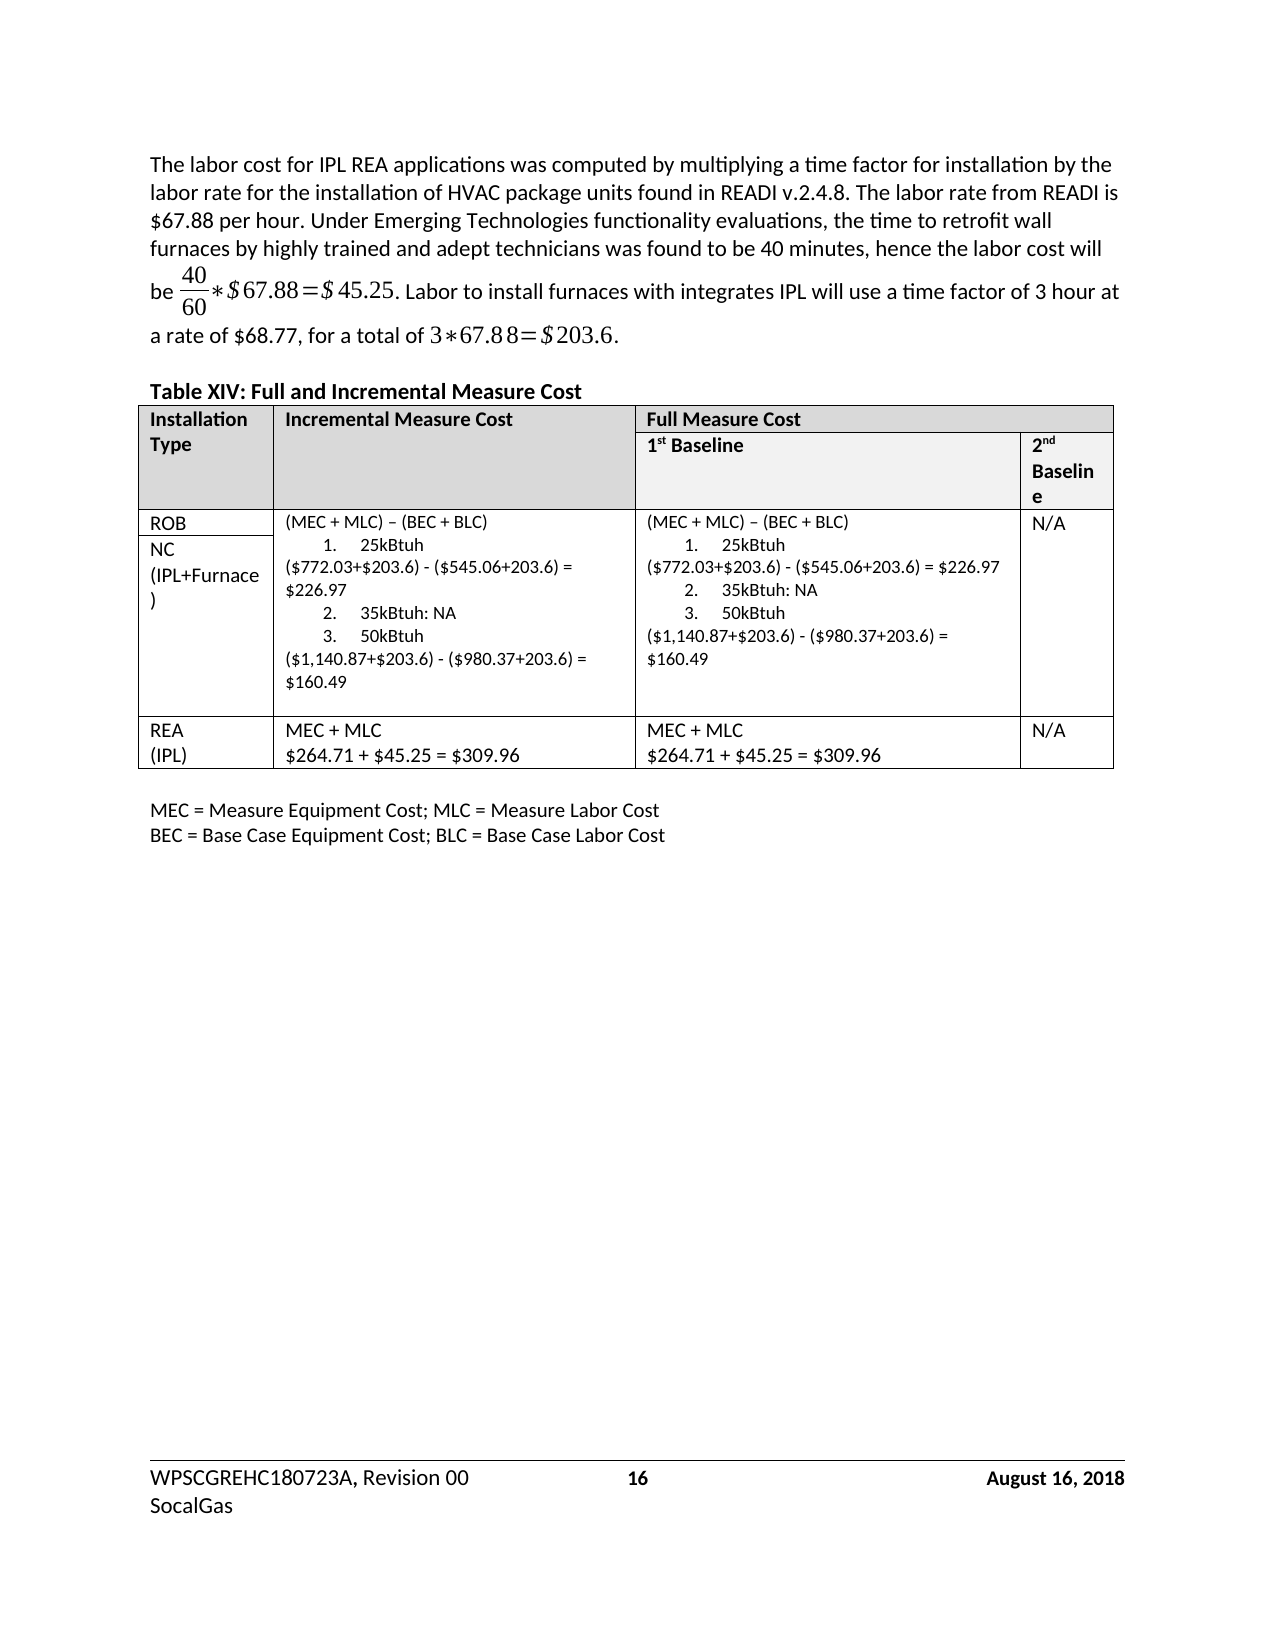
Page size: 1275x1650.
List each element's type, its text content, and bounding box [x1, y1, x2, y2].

text Table XIV: Full and Incremental Measure Cost [150, 377, 1125, 405]
table_header Installation Type [139, 406, 273, 509]
text MEC = Measure Equipment Cost; MLC = Measure Labor Cost [150, 797, 1125, 822]
table_cell 1st Baseline [636, 433, 1020, 509]
table_header Full Measure Cost [636, 406, 1113, 432]
table_cell MEC + MLC $264.71 + $45.25 = $309.96 [636, 717, 1020, 768]
table_cell (MEC + MLC) – (BEC + BLC) 25kBtuh ($772.03+$203.6) - ($545.06+203.6) = $226.97 35kBtuh: NA 50kBtuh ($1,140.87+$203.6) - ($980.37+203.6) = $160.49 [636, 510, 1020, 716]
table_cell MEC + MLC $264.71 + $45.25 = $309.96 [274, 717, 635, 768]
table_cell (MEC + MLC) – (BEC + BLC) 25kBtuh ($772.03+$203.6) - ($545.06+203.6) = $226.97 35kBtuh: NA 50kBtuh ($1,140.87+$203.6) - ($980.37+203.6) = $160.49 [274, 510, 635, 716]
table_cell N/A [1021, 717, 1113, 768]
table_cell NC (IPL+Furnace) [139, 536, 273, 716]
table_cell ROB [139, 510, 273, 535]
table_cell N/A [1021, 510, 1113, 716]
text The labor cost for IPL REA applications was computed by multiplying a time factor for installation by the labor rate for the installation of HVAC package units found in READI v.2.4.8. The labor rate from READI is $67.88 per hour. Under Emerging Technologies functionality evaluations, the time to retrofit wall furnaces by highly trained and adept technicians was found to be 40 minutes, hence the labor cost will be . Labor to install furnaces with integrates IPL will use a time factor of 3 hour at a rate of $68.77, for a total of . [150, 150, 1125, 349]
table_cell REA (IPL) [139, 717, 273, 768]
table_cell 2nd Baseline [1021, 433, 1113, 509]
table_header Incremental Measure Cost [274, 406, 635, 509]
text BEC = Base Case Equipment Cost; BLC = Base Case Labor Cost [150, 822, 1125, 848]
